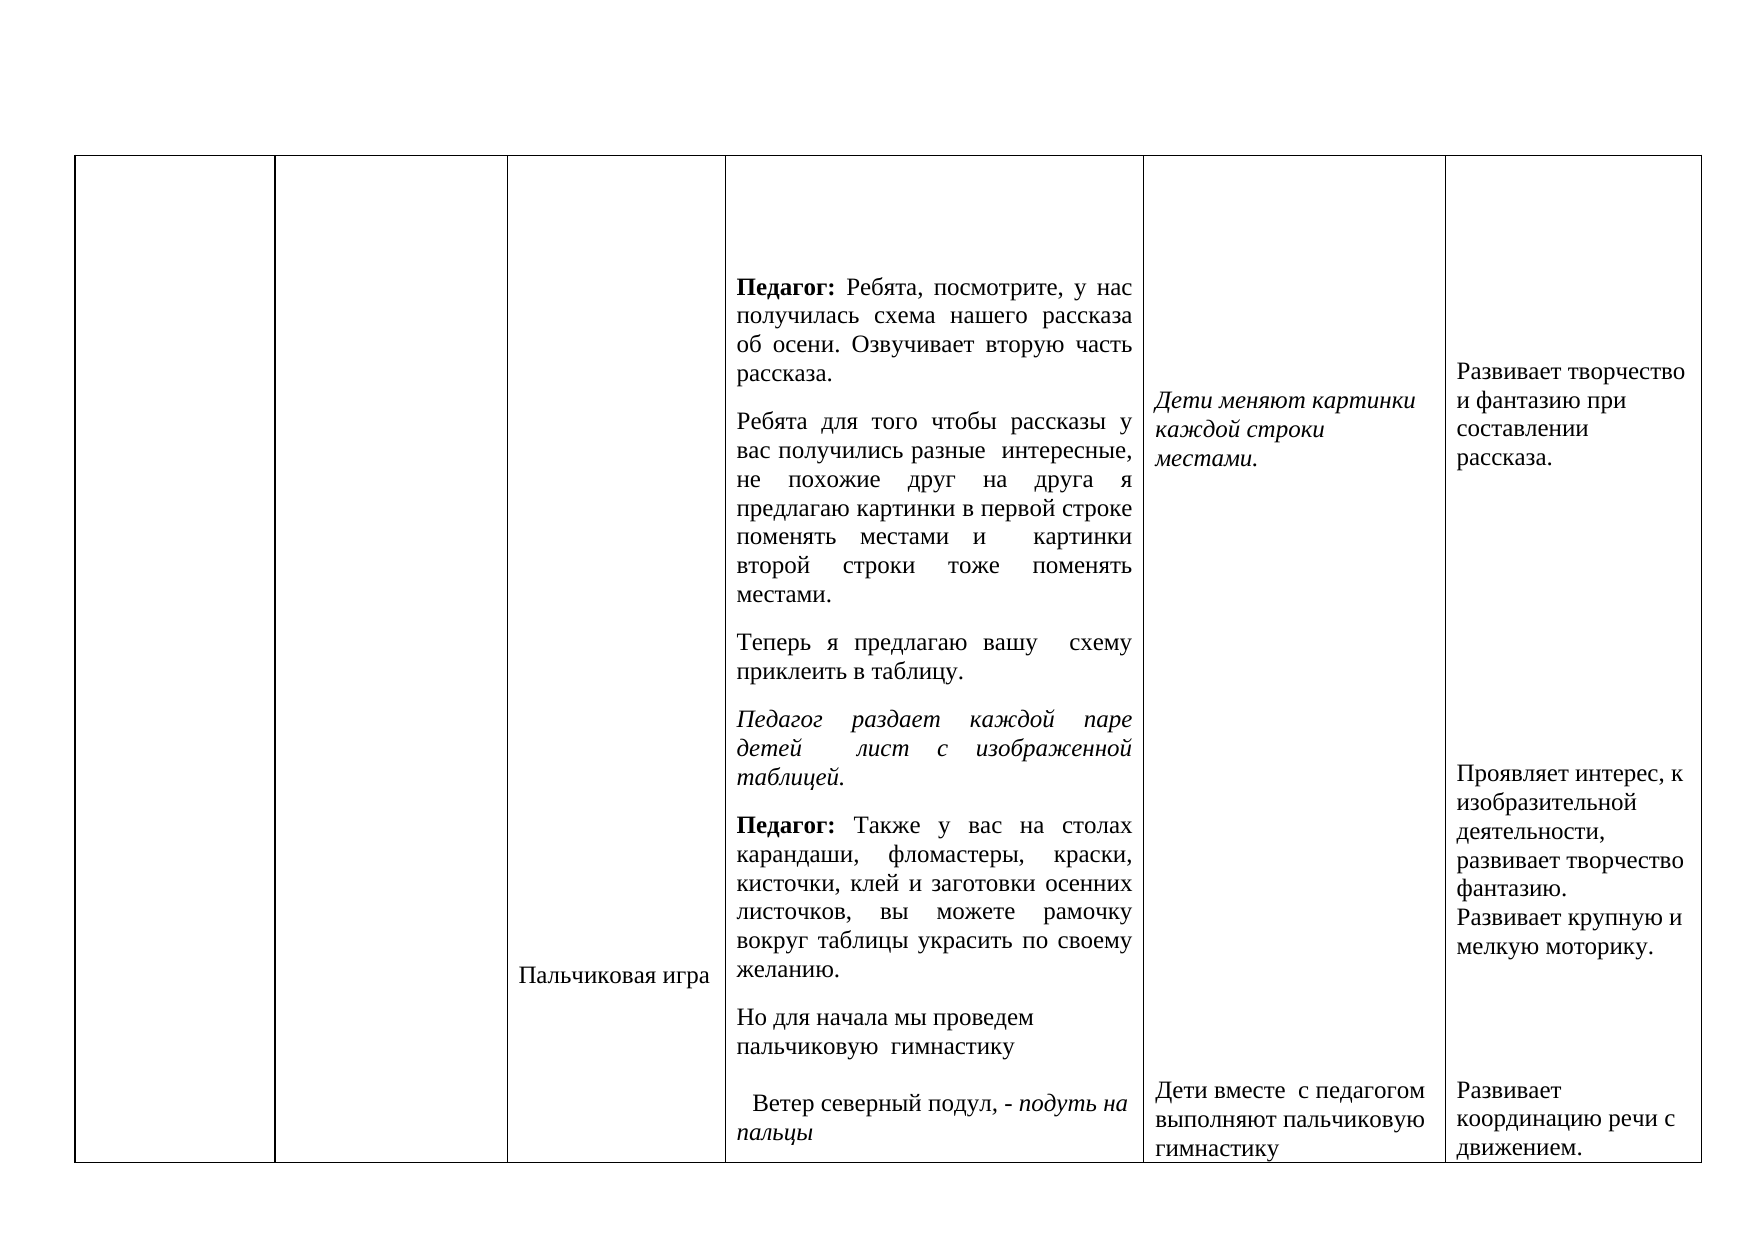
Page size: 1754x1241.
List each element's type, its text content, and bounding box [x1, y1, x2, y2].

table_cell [1144, 156, 1445, 1162]
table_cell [76, 156, 274, 1162]
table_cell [726, 156, 1143, 1162]
table_cell Пальчиковая игра [508, 156, 725, 1162]
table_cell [1446, 156, 1701, 1162]
table_cell [276, 156, 507, 1162]
